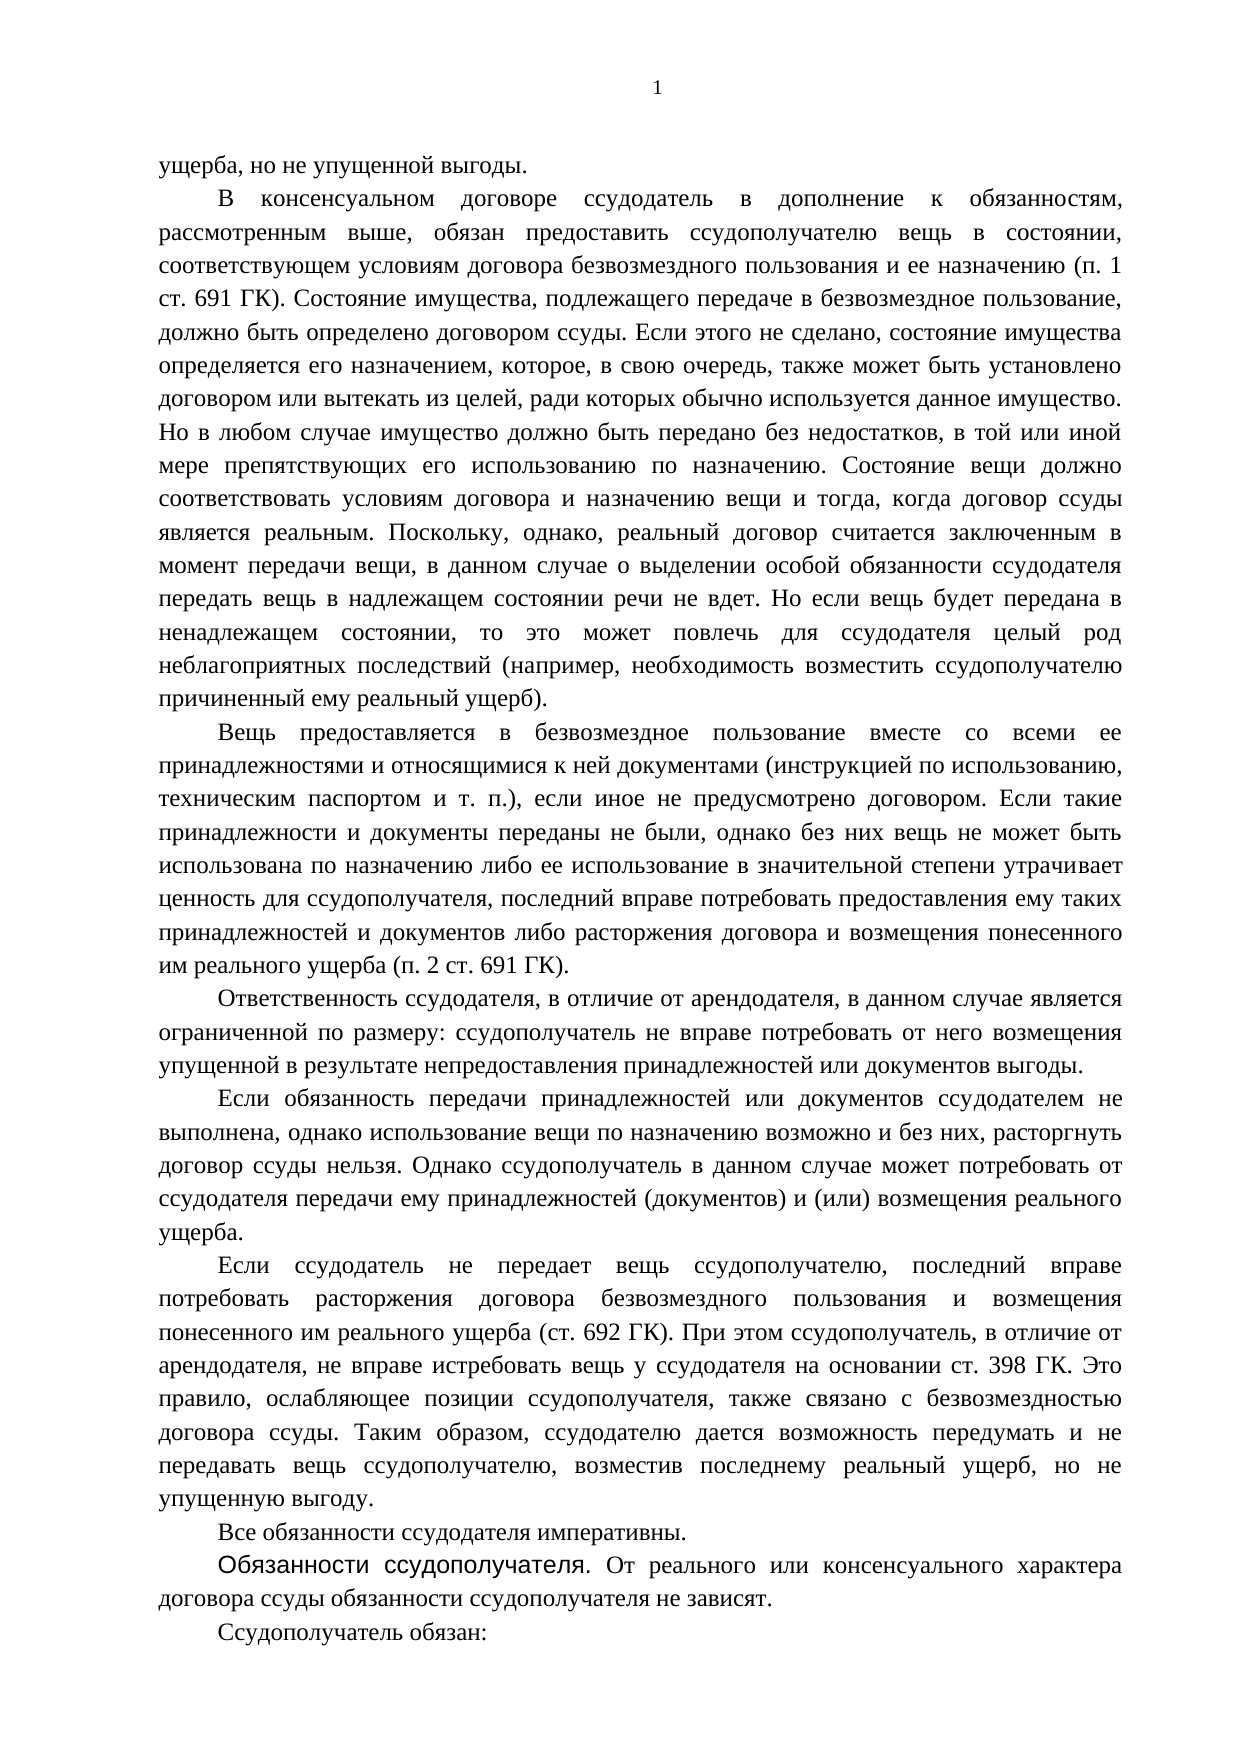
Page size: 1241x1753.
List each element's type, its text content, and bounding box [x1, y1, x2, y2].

text Если ссудодатель не передает вещь ссудополучателю, последний вправе потребовать расторжения договора безвозмездного пользования и возмещения понесенного им реального ущерба (ст. 692 ГК). При этом ссудополучатель, в отличие от арендодателя, не вправе истребовать вещь у ссудодателя на основании ст. 398 ГК. Это правило, ослабляющее позиции ссудополучателя, также связано с безвозмездностью договора ссуды. Таким образом, ссудодателю дается возможность передумать и не передавать вещь ссудополучателю, возместив последнему реальный ущерб, но не упущенную выгоду. [158, 1250, 1123, 1512]
text Ответственность ссудодателя, в отличие от арендодателя, в данном случае является ограниченной по размеру: ссудополучатель не вправе потребовать от него возмещения упущенной в результате непредоставления принадлежностей или документов выгоды. [158, 983, 1123, 1079]
text Ссудополучатель обязан: [158, 1617, 1123, 1646]
text Обязанности ссудополучателя. От реального или консенсуального характера договора ссуды обязанности ссудополучателя не зависят. [158, 1550, 1123, 1612]
text Все обязанности ссудодателя императивны. [158, 1517, 1123, 1545]
text В консенсуальном договоре ссудодатель в дополнение к обязанностям, рассмотренным выше, обязан предоставить ссудополучателю вещь в состоянии, соответствующем условиям договора безвозмездного пользования и ее назначению (п. 1 ст. 691 ГК). Состояние имущества, подлежащего передаче в безвозмездное пользование, должно быть определено договором ссуды. Если этого не сделано, состояние имущества определяется его назначением, которое, в свою очередь, также может быть установлено договором или вытекать из целей, ради которых обычно используется данное имущество. Но в любом случае имущество должно быть передано без недостатков, в той или иной мере препятствующих его использованию по назначению. Состояние вещи должно соответствовать условиям договора и назначению вещи и тогда, когда договор ссуды является реальным. Поскольку, однако, реальный договор считается заключенным в момент передачи вещи, в данном случае о выделении особой обязанности ссудодателя передать вещь в надлежащем состоянии речи не вдет. Но если вещь будет передана в ненадлежащем состоянии, то это может повлечь для ссудодателя целый род неблагоприятных последствий (например, необходимость возместить ссудополучателю причиненный ему реальный ущерб). [158, 183, 1123, 712]
text Если обязанность передачи принадлежностей или документов ссудодателем не выполнена, однако использование вещи по назначению возможно и без них, расторгнуть договор ссуды нельзя. Однако ссудополучатель в данном случае может потребовать от ссудодателя передачи ему принадлежностей (документов) и (или) возмещения реального ущерба. [158, 1083, 1123, 1245]
text Вещь предоставляется в безвозмездное пользование вместе со всеми ее принадлежностями и относящимися к ней документами (инструкцией по использованию, техническим паспортом и т. п.), если иное не предусмотрено договором. Если такие принадлежности и документы переданы не были, однако без них вещь не может быть использована по назначению либо ее использование в значительной степени утрачивает ценность для ссудополучателя, последний вправе потребовать предоставления ему таких принадлежностей и документов либо расторжения договора и возмещения понесенного им реального ущерба (п. 2 ст. 691 ГК). [158, 717, 1123, 979]
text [158, 150, 1123, 179]
